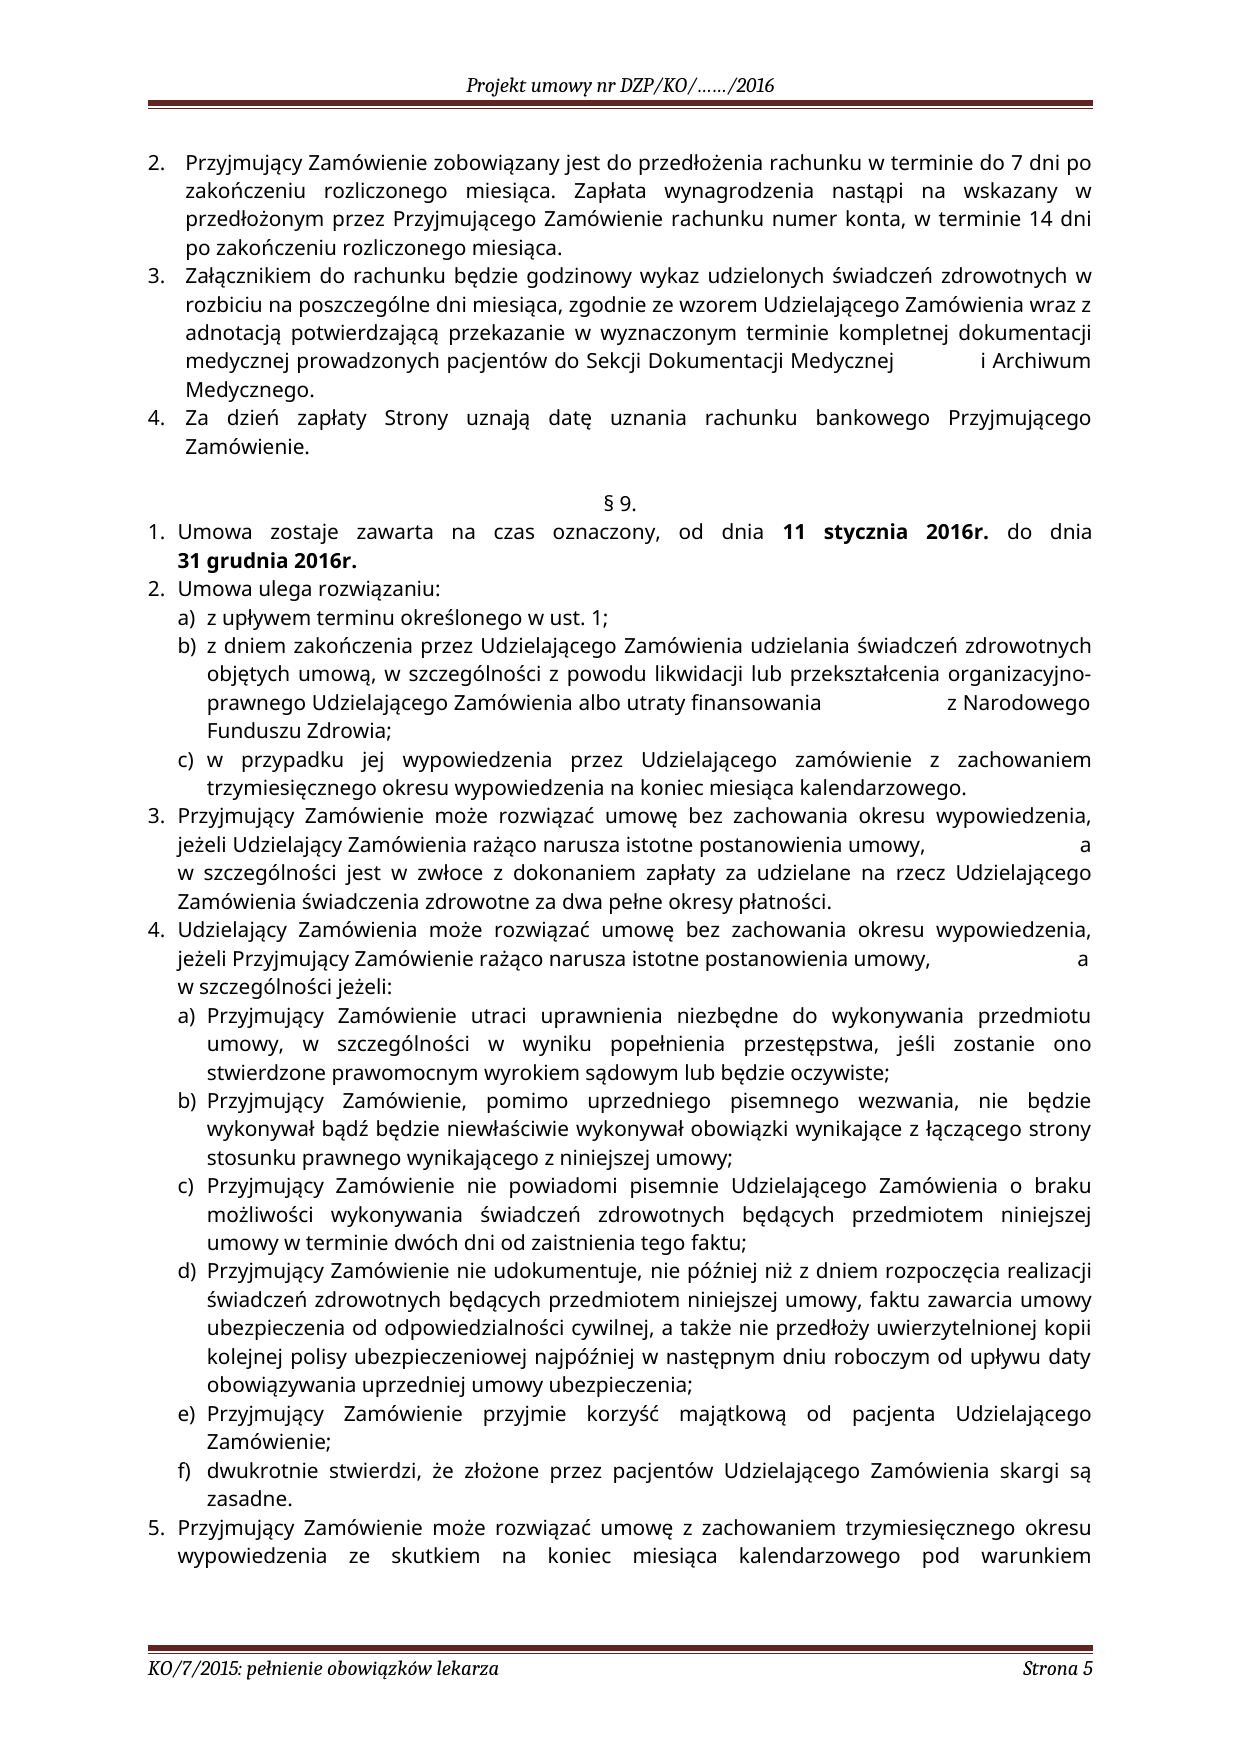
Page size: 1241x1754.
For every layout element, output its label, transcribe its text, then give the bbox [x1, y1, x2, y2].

list w przypadku jej wypowiedzenia przez Udzielającego zamówienie z zachowaniem trzymiesięcznego okresu wypowiedzenia na koniec miesiąca kalendarzowego. [177, 745, 1093, 802]
list Umowa zostaje zawarta na czas oznaczony, od dnia 11 stycznia 2016r. do dnia 31 grudnia 2016r. [148, 517, 1093, 574]
list Przyjmujący Zamówienie nie udokumentuje, nie później niż z dniem rozpoczęcia realizacji świadczeń zdrowotnych będących przedmiotem niniejszej umowy, faktu zawarcia umowy ubezpieczenia od odpowiedzialności cywilnej, a także nie przedłoży uwierzytelnionej kopii kolejnej polisy ubezpieczeniowej najpóźniej w następnym dniu roboczym od upływu daty obowiązywania uprzedniej umowy ubezpieczenia; [177, 1257, 1093, 1399]
list z upływem terminu określonego w ust. 1; [177, 603, 1093, 631]
list Przyjmujący Zamówienie może rozwiązać umowę bez zachowania okresu wypowiedzenia, jeżeli Udzielający Zamówienia rażąco narusza istotne postanowienia umowy, a w szczególności jest w zwłoce z dokonaniem zapłaty za udzielane na rzecz Udzielającego Zamówienia świadczenia zdrowotne za dwa pełne okresy płatności. [148, 802, 1093, 915]
list Przyjmujący Zamówienie przyjmie korzyść majątkową od pacjenta Udzielającego Zamówienie; [177, 1399, 1093, 1456]
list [148, 1513, 1093, 1569]
list Za dzień zapłaty Strony uznają datę uznania rachunku bankowego Przyjmującego Zamówienie. [148, 403, 1093, 460]
list Umowa ulega rozwiązaniu: [148, 574, 1093, 603]
list z dniem zakończenia przez Udzielającego Zamówienia udzielania świadczeń zdrowotnych objętych umową, w szczególności z powodu likwidacji lub przekształcenia organizacyjno-prawnego Udzielającego Zamówienia albo utraty finansowania z Narodowego Funduszu Zdrowia; [177, 631, 1093, 745]
list Przyjmujący Zamówienie nie powiadomi pisemnie Udzielającego Zamówienia o braku możliwości wykonywania świadczeń zdrowotnych będących przedmiotem niniejszej umowy w terminie dwóch dni od zaistnienia tego faktu; [177, 1171, 1093, 1257]
list Przyjmujący Zamówienie utraci uprawnienia niezbędne do wykonywania przedmiotu umowy, w szczególności w wyniku popełnienia przestępstwa, jeśli zostanie ono stwierdzone prawomocnym wyrokiem sądowym lub będzie oczywiste; [177, 1001, 1093, 1086]
list Udzielający Zamówienia może rozwiązać umowę bez zachowania okresu wypowiedzenia, jeżeli Przyjmujący Zamówienie rażąco narusza istotne postanowienia umowy, a w szczególności jeżeli: [148, 915, 1093, 1001]
text § 9. [148, 489, 1093, 517]
list Przyjmujący Zamówienie, pomimo uprzedniego pisemnego wezwania, nie będzie wykonywał bądź będzie niewłaściwie wykonywał obowiązki wynikające z łączącego strony stosunku prawnego wynikającego z niniejszej umowy; [177, 1086, 1093, 1171]
list Przyjmujący Zamówienie zobowiązany jest do przedłożenia rachunku w terminie do 7 dni po zakończeniu rozliczonego miesiąca. Zapłata wynagrodzenia nastąpi na wskazany w przedłożonym przez Przyjmującego Zamówienie rachunku numer konta, w terminie 14 dni po zakończeniu rozliczonego miesiąca. [148, 148, 1093, 261]
list dwukrotnie stwierdzi, że złożone przez pacjentów Udzielającego Zamówienia skargi są zasadne. [177, 1456, 1093, 1513]
list Załącznikiem do rachunku będzie godzinowy wykaz udzielonych świadczeń zdrowotnych w rozbiciu na poszczególne dni miesiąca, zgodnie ze wzorem Udzielającego Zamówienia wraz z adnotacją potwierdzającą przekazanie w wyznaczonym terminie kompletnej dokumentacji medycznej prowadzonych pacjentów do Sekcji Dokumentacji Medycznej i Archiwum Medycznego. [148, 261, 1093, 403]
